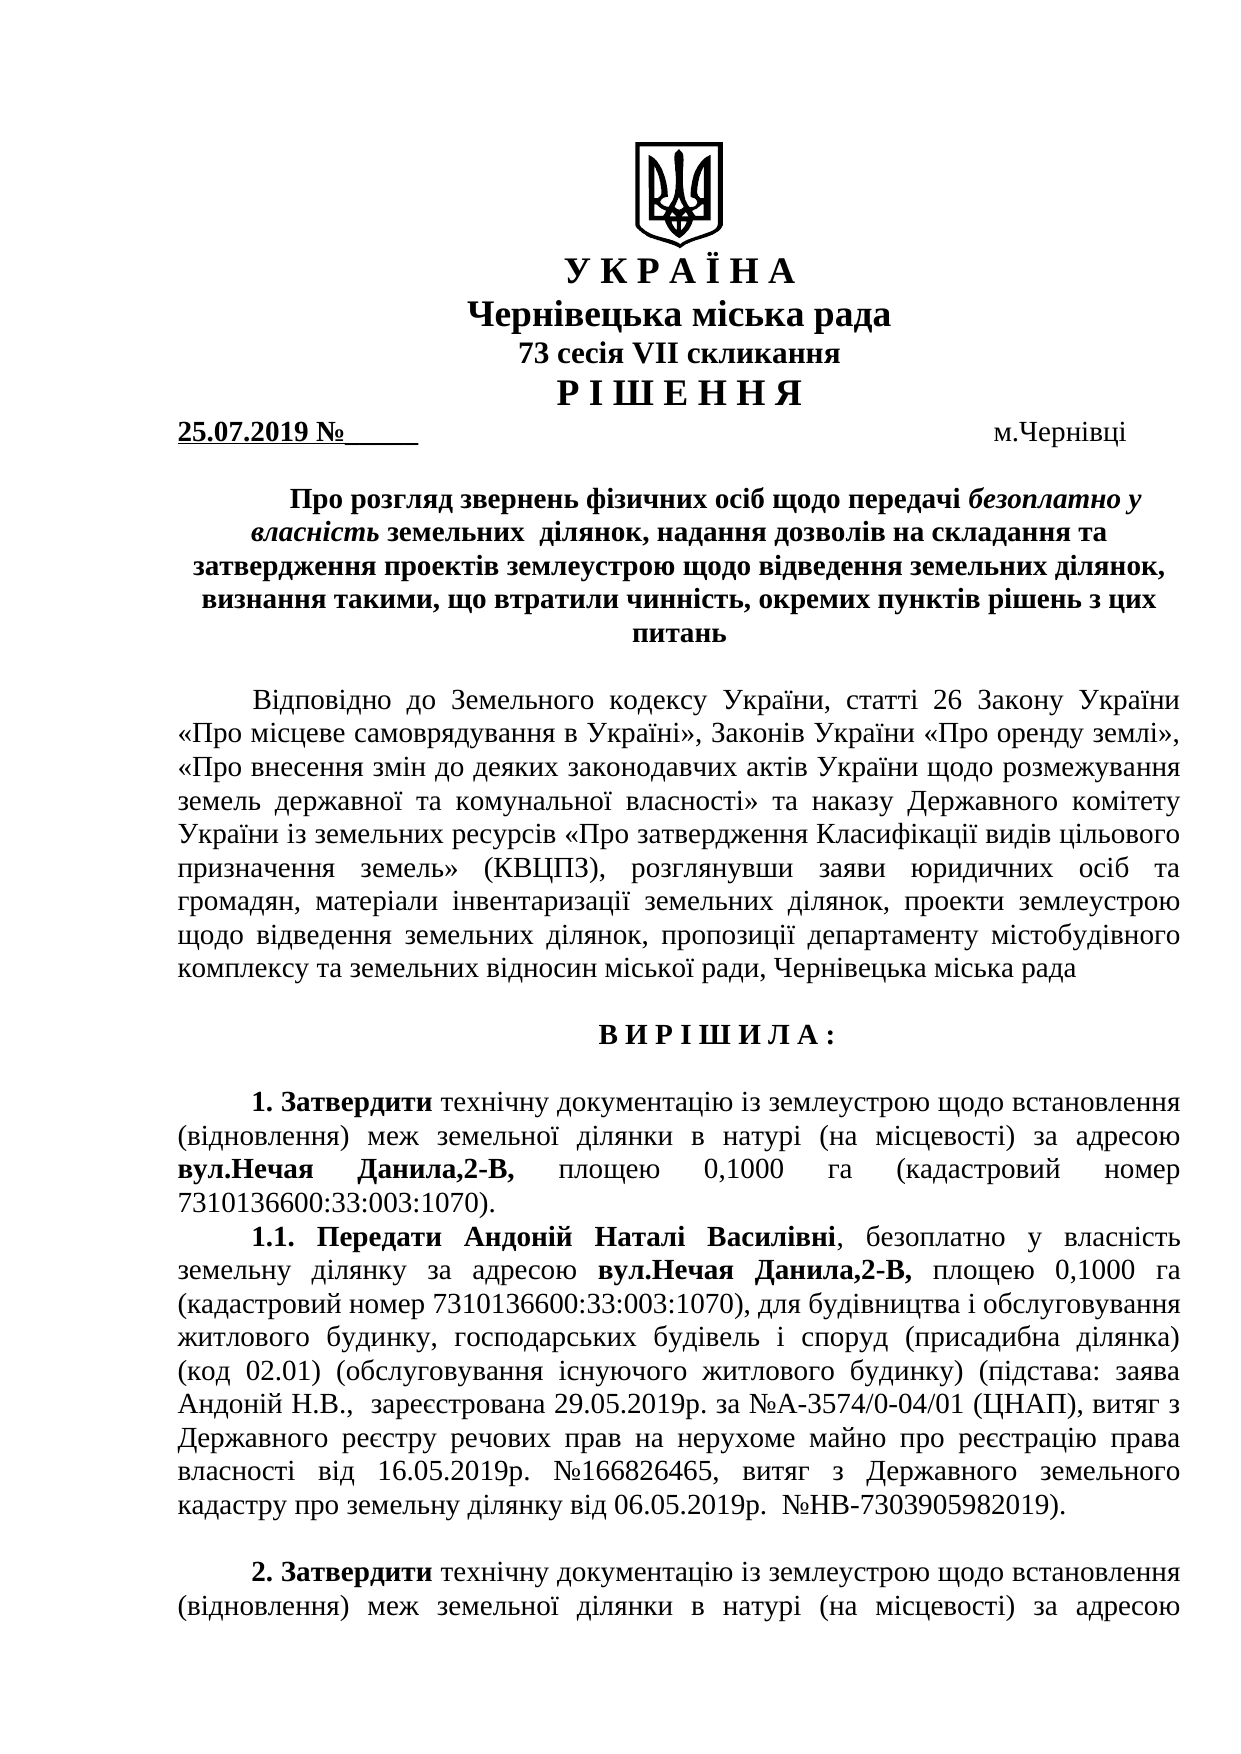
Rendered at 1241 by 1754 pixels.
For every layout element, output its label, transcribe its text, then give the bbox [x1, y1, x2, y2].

text Відповідно до Земельного кодексу України, статті 26 Закону України «Про місцеве самоврядування в Україні», Законів України «Про оренду землі», «Про внесення змін до деяких законодавчих актів України щодо розмежування земель державної та комунальної власності» та наказу Державного комітету України із земельних ресурсів «Про затвердження Класифікації видів цільового призначення земель» (КВЦПЗ), розглянувши заяви юридичних осіб та громадян, матеріали інвентаризації земельних ділянок, проекти землеустрою щодо відведення земельних ділянок, пропозиції департаменту містобудівного комплексу та земельних відносин міської ради, Чернівецька міська рада [177, 682, 1181, 984]
text 25.07.2019 №_____ м.Чернівці [177, 414, 1181, 447]
text Про розгляд звернень фізичних осіб щодо передачі безоплатно у власність земельних ділянок, надання дозволів на складання та затвердження проектів землеустрою щодо відведення земельних ділянок, визнання такими, що втратили чинність, окремих пунктів рішень з цих питань [177, 481, 1181, 648]
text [177, 1554, 1181, 1621]
text 1.1. Передати Андоній Наталі Василівні, безоплатно у власність земельну ділянку за адресою вул.Нечая Данила,2-В, площею 0,1000 га (кадастровий номер 7310136600:33:003:1070), для будівництва і обслуговування житлового будинку, господарських будівель і споруд (присадибна ділянка) (код 02.01) (обслуговування існуючого житлового будинку) (підстава: заява Андоній Н.В., зареєстрована 29.05.2019р. за №А-3574/0-04/01 (ЦНАП), витяг з Державного реєстру речових прав на нерухоме майно про реєстрацію права власності від 16.05.2019р. №166826465, витяг з Державного земельного кадастру про земельну ділянку від 06.05.2019р. №НВ-7303905982019). [177, 1219, 1181, 1521]
text 73 сесія VІІ скликання [177, 335, 1181, 371]
text Р І Ш Е Н Н Я [177, 371, 1181, 414]
text В И Р І Ш И Л А : [177, 1017, 1181, 1051]
text 1. Затвердити технічну документацію із землеустрою щодо встановлення (відновлення) меж земельної ділянки в натурі (на місцевості) за адресою вул.Нечая Данила,2-В, площею 0,1000 га (кадастровий номер 7310136600:33:003:1070). [177, 1084, 1181, 1219]
text У К Р А Ї Н А [177, 248, 1181, 292]
subtitle Чернівецька міська рада [177, 292, 1181, 335]
